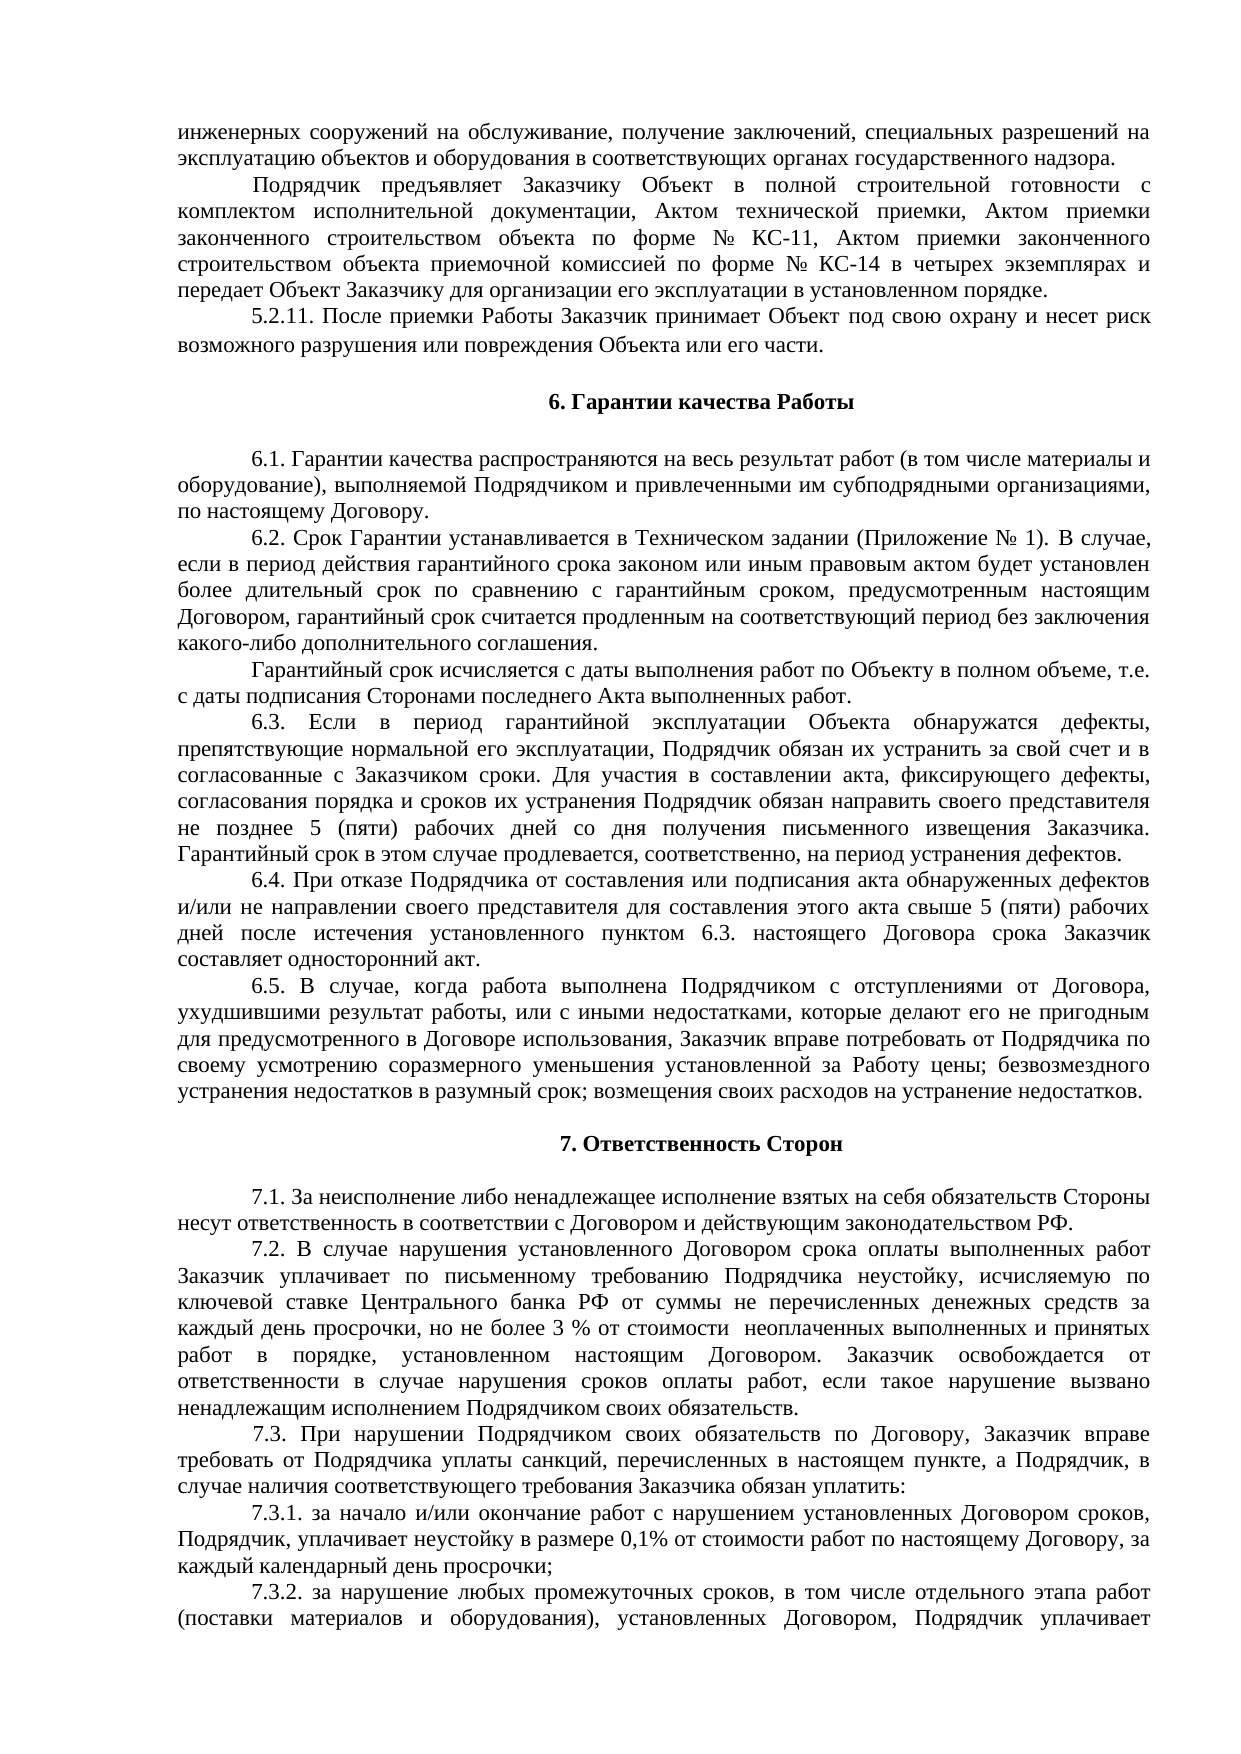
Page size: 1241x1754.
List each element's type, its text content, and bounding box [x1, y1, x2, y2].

text 6.5. В случае, когда работа выполнена Подрядчиком с отступлениями от Договора, ухудшившими результат работы, или с иными недостатками, которые делают его не пригодным для предусмотренного в Договоре использования, Заказчик вправе потребовать от Подрядчика по своему усмотрению соразмерного уменьшения установленной за Работу цены; безвозмездного устранения недостатков в разумный срок; возмещения своих расходов на устранение недостатков. [177, 972, 1152, 1104]
subtitle Гарантийный срок исчисляется с даты выполнения работ по Объекту в полном объеме, т.е. с даты подписания Сторонами последнего Акта выполненных работ. [177, 656, 1152, 708]
text 7.1. За неисполнение либо ненадлежащее исполнение взятых на себя обязательств Стороны несут ответственность в соответствии с Договором и действующим законодательством РФ. [177, 1183, 1152, 1235]
text 7. Ответственность Сторон [177, 1130, 1152, 1156]
text 7.3.1. за начало и/или окончание работ с нарушением установленных Договором сроков, Подрядчик, уплачивает неустойку в размере 0,1% от стоимости работ по настоящему Договору, за каждый календарный день просрочки; [177, 1499, 1152, 1578]
text Подрядчик предъявляет Заказчику Объект в полной строительной готовности с комплектом исполнительной документации, Актом технической приемки, Актом приемки законченного строительством объекта по форме № КС-11, Актом приемки законченного строительством объекта приемочной комиссией по форме № КС-14 в четырех экземплярах и передает Объект Заказчику для организации его эксплуатации в установленном порядке. [177, 171, 1152, 303]
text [177, 1578, 1152, 1631]
list 7.2. В случае нарушения установленного Договором срока оплаты выполненных работ Заказчик уплачивает по письменному требованию Подрядчика неустойку, исчисляемую по ключевой ставке Центрального банка РФ от суммы не перечисленных денежных средств за каждый день просрочки, но не более 3 % от стоимости неоплаченных выполненных и принятых работ в порядке, установленном настоящим Договором. Заказчик освобождается от ответственности в случае нарушения сроков оплаты работ, если такое нарушение вызвано ненадлежащим исполнением Подрядчиком своих обязательств. [177, 1235, 1152, 1420]
text 5.2.11. После приемки Работы Заказчик принимает Объект под свою охрану и несет риск возможного разрушения или повреждения Объекта или его части. [177, 303, 1152, 357]
text 6.4. При отказе Подрядчика от составления или подписания акта обнаруженных дефектов и/или не направлении своего представителя для составления этого акта свыше 5 (пяти) рабочих дней после истечения установленного пунктом 6.3. настоящего Договора срока Заказчик составляет односторонний акт. [177, 866, 1152, 972]
text 6.3. Если в период гарантийной эксплуатации Объекта обнаружатся дефекты, препятствующие нормальной его эксплуатации, Подрядчик обязан их устранить за свой счет и в согласованные с Заказчиком сроки. Для участия в составлении акта, фиксирующего дефекты, согласования порядка и сроков их устранения Подрядчик обязан направить своего представителя не позднее 5 (пяти) рабочих дней со дня получения письменного извещения Заказчика. Гарантийный срок в этом случае продлевается, соответственно, на период устранения дефектов. [177, 708, 1152, 866]
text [177, 118, 1152, 171]
text 7.3. При нарушении Подрядчиком своих обязательств по Договору, Заказчик вправе требовать от Подрядчика уплаты санкций, перечисленных в настоящем пункте, а Подрядчик, в случае наличия соответствующего требования Заказчика обязан уплатить: [177, 1420, 1152, 1499]
text 6.1. Гарантии качества распространяются на весь результат работ (в том числе материалы и оборудование), выполняемой Подрядчиком и привлеченными им субподрядными организациями, по настоящему Договору. [177, 445, 1152, 524]
text 6.2. Срок Гарантии устанавливается в Техническом задании (Приложение № 1). В случае, если в период действия гарантийного срока законом или иным правовым актом будет установлен более длительный срок по сравнению с гарантийным сроком, предусмотренным настоящим Договором, гарантийный срок считается продленным на соответствующий период без заключения какого-либо дополнительного соглашения. [177, 524, 1152, 656]
text 6. Гарантии качества Работы [177, 388, 1152, 414]
